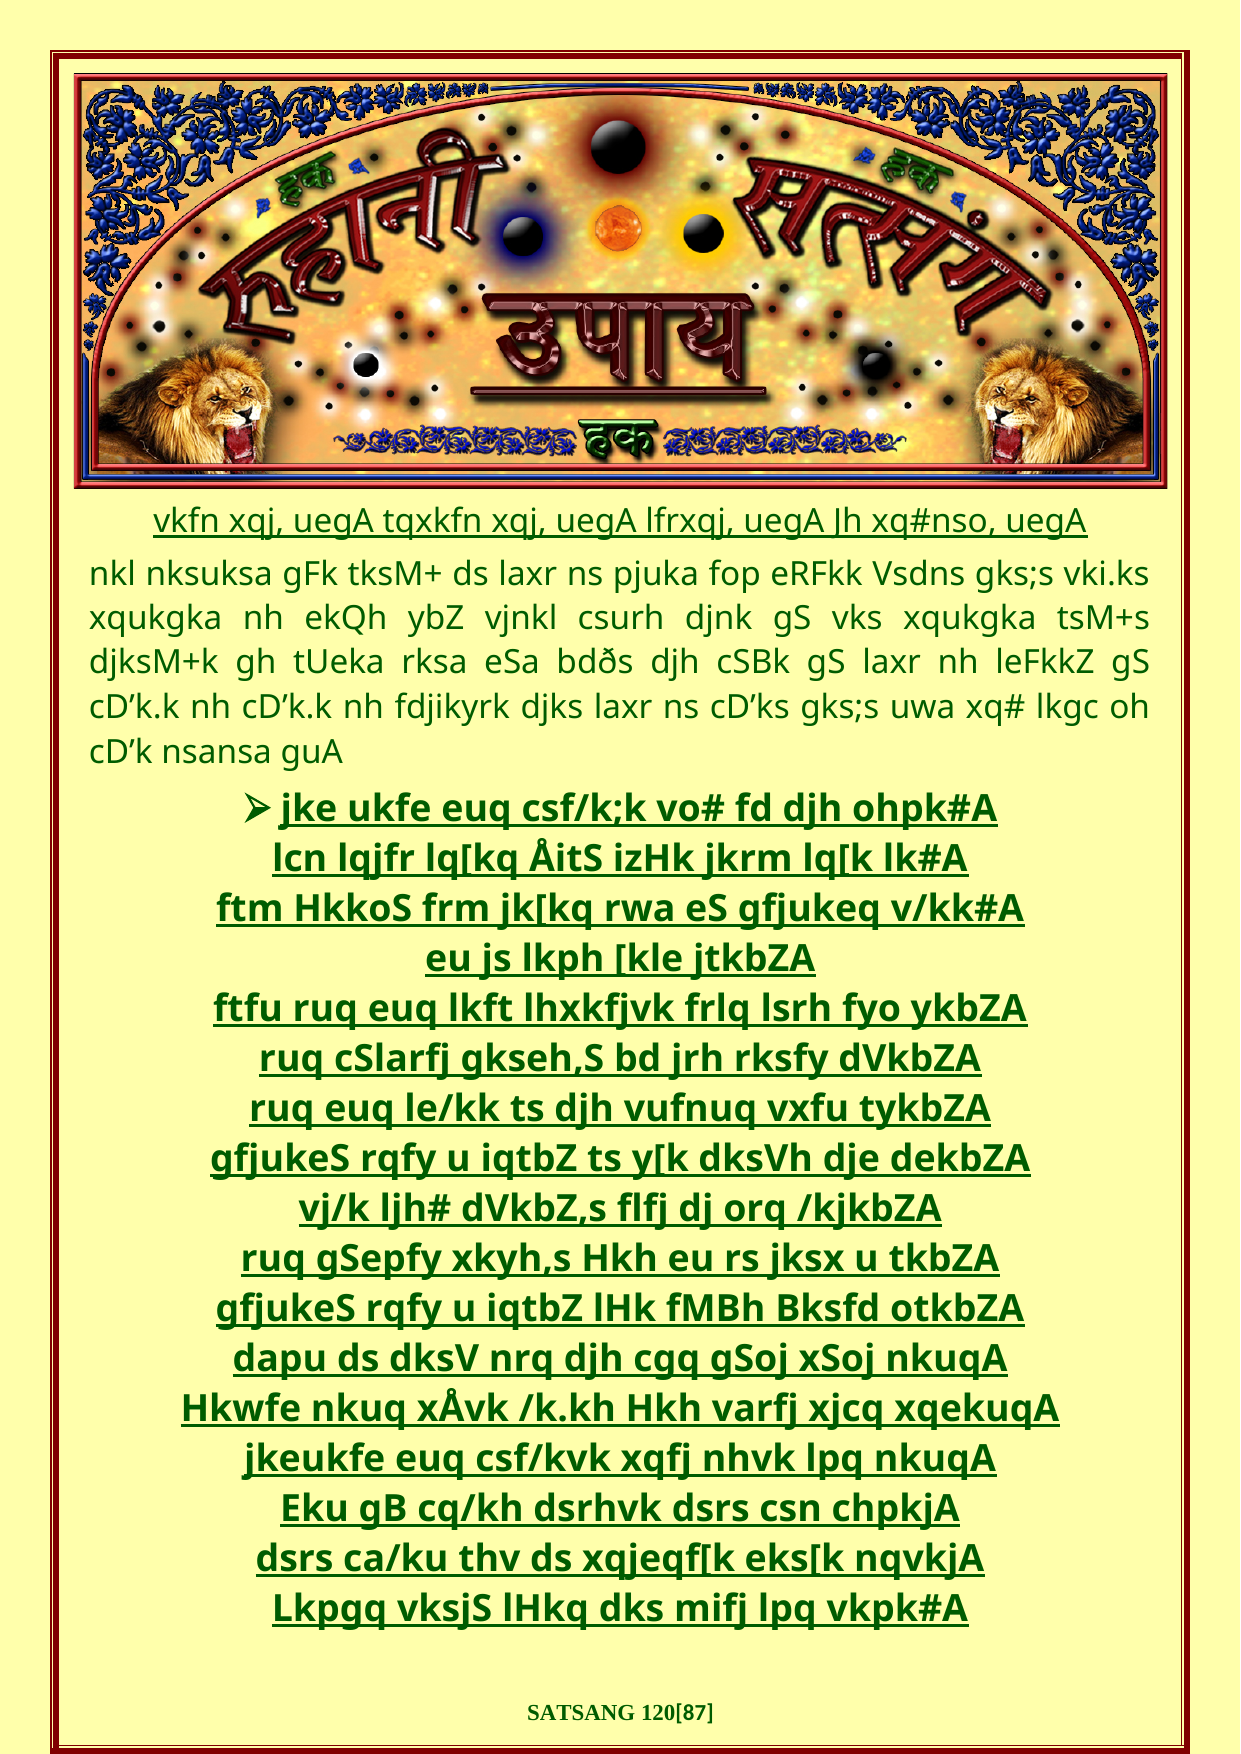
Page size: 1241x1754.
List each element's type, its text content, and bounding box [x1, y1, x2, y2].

list jke ukfe euq csf/k;k vo# fd djh ohpk#A [89, 781, 1152, 831]
text Lkpgq vksjS lHkq dks mifj lpq vkpk#A [89, 1581, 1152, 1631]
text dsrs ca/ku thv ds xqjeqf[k eks[k nqvkjA [89, 1531, 1152, 1581]
text gfjukeS rqfy u iqtbZ ts y[k dksVh dje dekbZA [89, 1131, 1152, 1181]
text dapu ds dksV nrq djh cgq gSoj xSoj nkuqA [89, 1331, 1152, 1381]
text Eku gB cq/kh dsrhvk dsrs csn chpkjA [89, 1481, 1152, 1531]
text ruq euq le/kk ts djh vufnuq vxfu tykbZA [89, 1081, 1152, 1131]
text vkfn xqj, uegA tqxkfn xqj, uegA lfrxqj, uegA Jh xq#nso, uegA [89, 497, 1152, 542]
text Hkwfe nkuq xÅvk /k.kh Hkh varfj xjcq xqekuqA [89, 1381, 1152, 1431]
text lcn lqjfr lq[kq ÅitS izHk jkrm lq[k lk#A [89, 831, 1152, 881]
text ftm HkkoS frm jk[kq rwa eS gfjukeq v/kk#A [89, 881, 1152, 931]
text ruq cSlarfj gkseh,S bd jrh rksfy dVkbZA [89, 1031, 1152, 1081]
text nkl nksuksa gFk tksM+ ds laxr ns pjuka fop eRFkk Vsdns gks;s vki.ks xqukgka nh ekQh ybZ vjnkl csurh djnk gS vks xqukgka tsM+s djksM+k gh tUeka rksa eSa bdðs djh cSBk gS laxr nh leFkkZ gS cD’k.k nh cD’k.k nh fdjikyrk djks laxr ns cD’ks gks;s uwa xq# lkgc oh cD’k nsansa guA [89, 550, 1152, 773]
text ruq gSepfy xkyh,s Hkh eu rs jksx u tkbZA [89, 1231, 1152, 1281]
text ftfu ruq euq lkft lhxkfjvk frlq lsrh fyo ykbZA [89, 981, 1152, 1031]
picture [73, 73, 1168, 489]
text vj/k ljh# dVkbZ,s flfj dj orq /kjkbZA [89, 1181, 1152, 1231]
text eu js lkph [kle jtkbZA [89, 931, 1152, 981]
text gfjukeS rqfy u iqtbZ lHk fMBh Bksfd otkbZA [89, 1281, 1152, 1331]
text jkeukfe euq csf/kvk xqfj nhvk lpq nkuqA [89, 1431, 1152, 1481]
